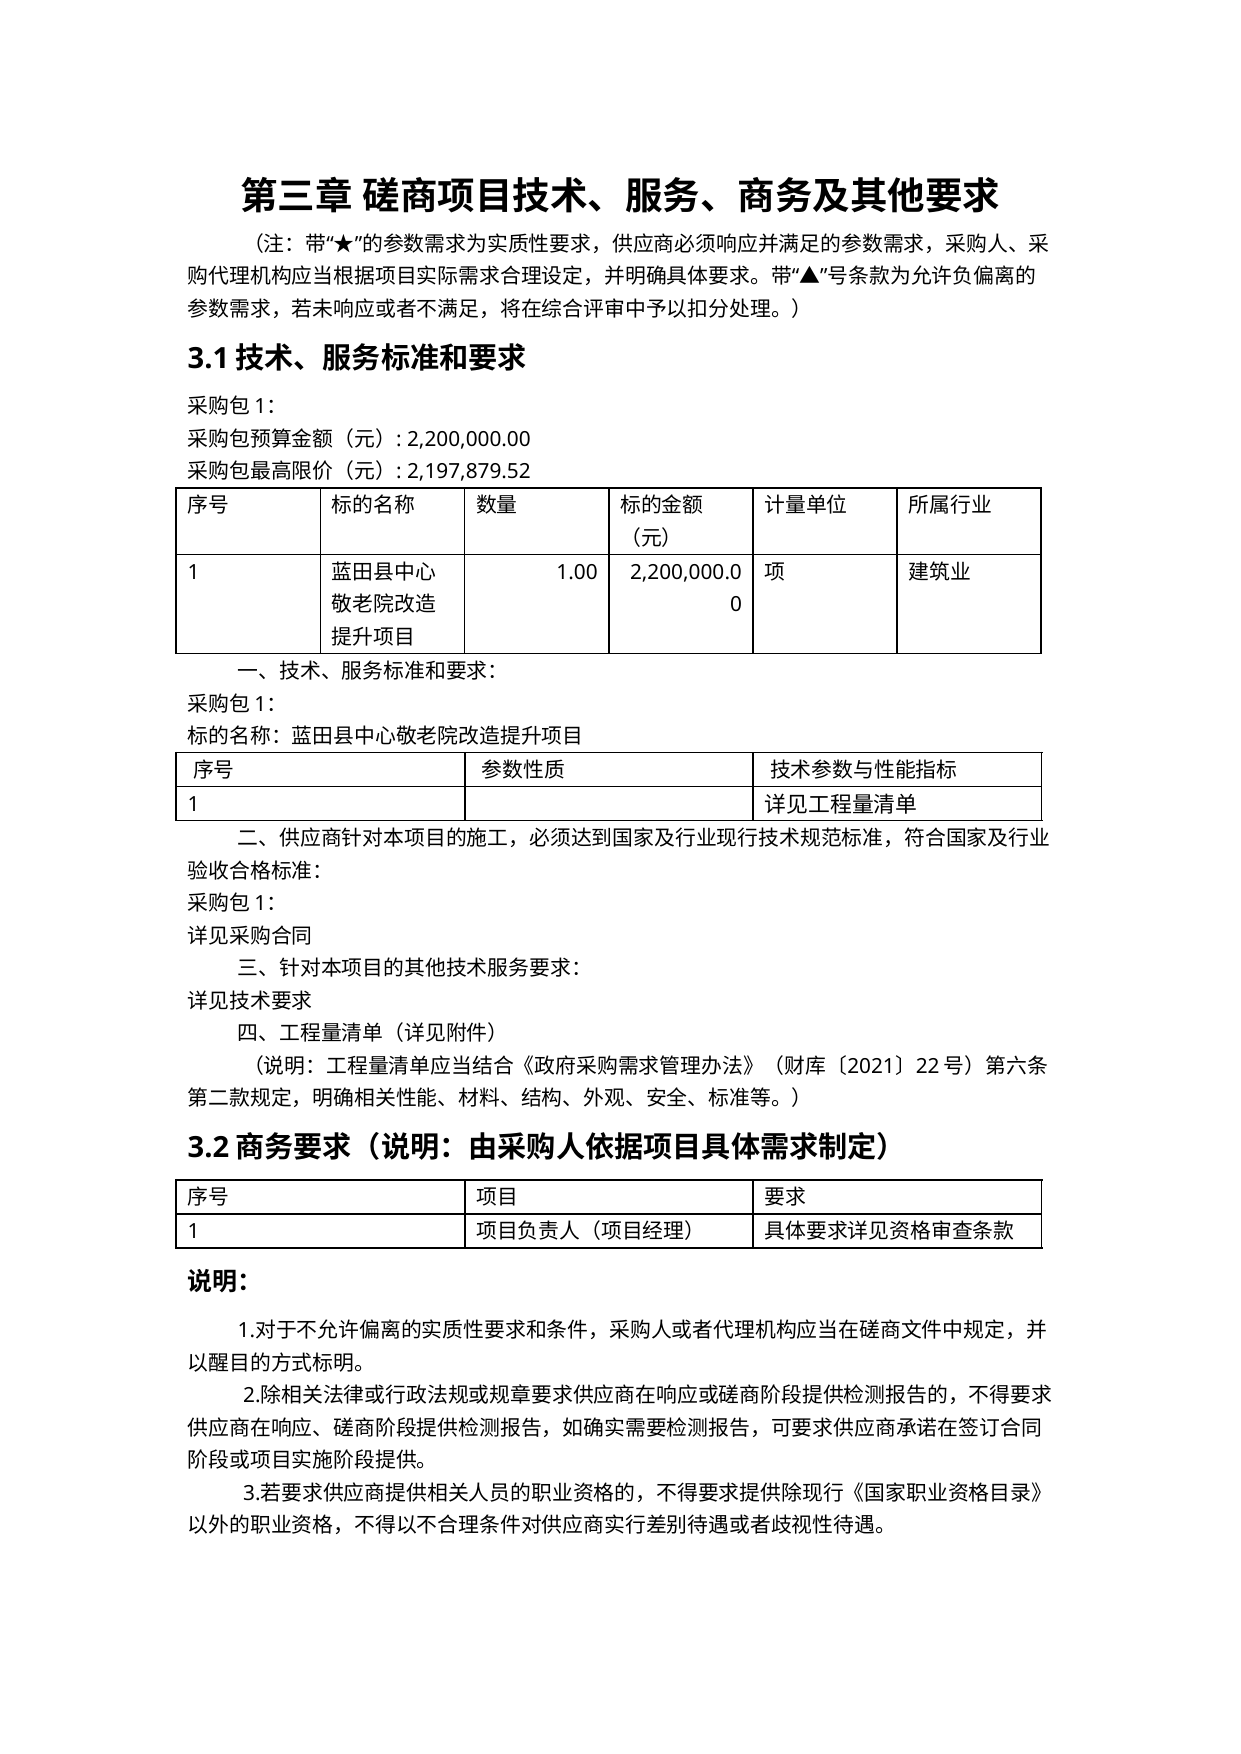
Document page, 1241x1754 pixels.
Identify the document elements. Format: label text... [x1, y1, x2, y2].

text 标的名称：蓝田县中心敬老院改造提升项目 [187, 719, 1053, 752]
table_cell [466, 787, 752, 820]
text 一、技术、服务标准和要求： [187, 654, 1053, 687]
table_cell 蓝田县中心敬老院改造提升项目 [321, 555, 464, 653]
text （说明：工程量清单应当结合《政府采购需求管理办法》（财库〔2021〕22号）第六条第二款规定，明确相关性能、材料、结构、外观、安全、标准等。） [187, 1049, 1053, 1114]
table_header 序号 [177, 753, 464, 786]
text 采购包1： [187, 389, 1053, 422]
text 三、针对本项目的其他技术服务要求： [187, 951, 1053, 984]
text 3.1技术、服务标准和要求 [187, 324, 1053, 389]
table_cell 项目负责人（项目经理） [466, 1215, 752, 1247]
text 四、工程量清单（详见附件） [187, 1016, 1053, 1049]
text 说明： [187, 1248, 1053, 1313]
table_cell 具体要求详见资格审查条款 [754, 1215, 1041, 1247]
text 采购包1： [187, 886, 1053, 919]
table_cell 2,200,000.00 [610, 555, 752, 653]
text （注：带“★”的参数需求为实质性要求，供应商必须响应并满足的参数需求，采购人、采购代理机构应当根据项目实际需求合理设定，并明确具体要求。带“▲”号条款为允许负偏离的参数需求，若未响应或者不满足，将在综合评审中予以扣分处理。） [187, 227, 1053, 324]
table_cell 详见工程量清单 [754, 787, 1041, 820]
table_header 所属行业 [898, 489, 1040, 553]
text 1.对于不允许偏离的实质性要求和条件，采购人或者代理机构应当在磋商文件中规定，并以醒目的方式标明。 [187, 1313, 1053, 1378]
table_header 标的金额 （元） [610, 489, 752, 553]
text 采购包最高限价（元）: 2,197,879.52 [187, 454, 1053, 487]
table_header 数量 [465, 489, 608, 553]
table_cell 建筑业 [898, 555, 1040, 653]
table_cell 1 [177, 787, 464, 820]
text 3.若要求供应商提供相关人员的职业资格的，不得要求提供除现行《国家职业资格目录》以外的职业资格，不得以不合理条件对供应商实行差别待遇或者歧视性待遇。 [187, 1476, 1053, 1541]
table_cell 1.00 [465, 555, 608, 653]
text 3.2商务要求（说明：由采购人依据项目具体需求制定） [187, 1114, 1053, 1179]
table_header 参数性质 [466, 753, 752, 786]
table_header 标的名称 [321, 489, 464, 553]
text 二、供应商针对本项目的施工，必须达到国家及行业现行技术规范标准，符合国家及行业验收合格标准： [187, 821, 1053, 886]
table_header 项目 [466, 1181, 752, 1213]
table_header 计量单位 [754, 489, 896, 553]
table_cell 1 [177, 555, 320, 653]
text 详见技术要求 [187, 984, 1053, 1016]
text 第三章 磋商项目技术、服务、商务及其他要求 [187, 162, 1053, 227]
table_cell 1 [177, 1215, 464, 1247]
table_header 要求 [754, 1181, 1041, 1213]
table_header 技术参数与性能指标 [754, 753, 1041, 786]
text 采购包预算金额（元）: 2,200,000.00 [187, 422, 1053, 454]
table_header 序号 [177, 1181, 464, 1213]
text 采购包1： [187, 687, 1053, 719]
table_cell 项 [754, 555, 896, 653]
table_header 序号 [177, 489, 320, 553]
text 详见采购合同 [187, 919, 1053, 951]
text 2.除相关法律或行政法规或规章要求供应商在响应或磋商阶段提供检测报告的，不得要求供应商在响应、磋商阶段提供检测报告，如确实需要检测报告，可要求供应商承诺在签订合同阶段或项目实施阶段提供。 [187, 1378, 1053, 1476]
